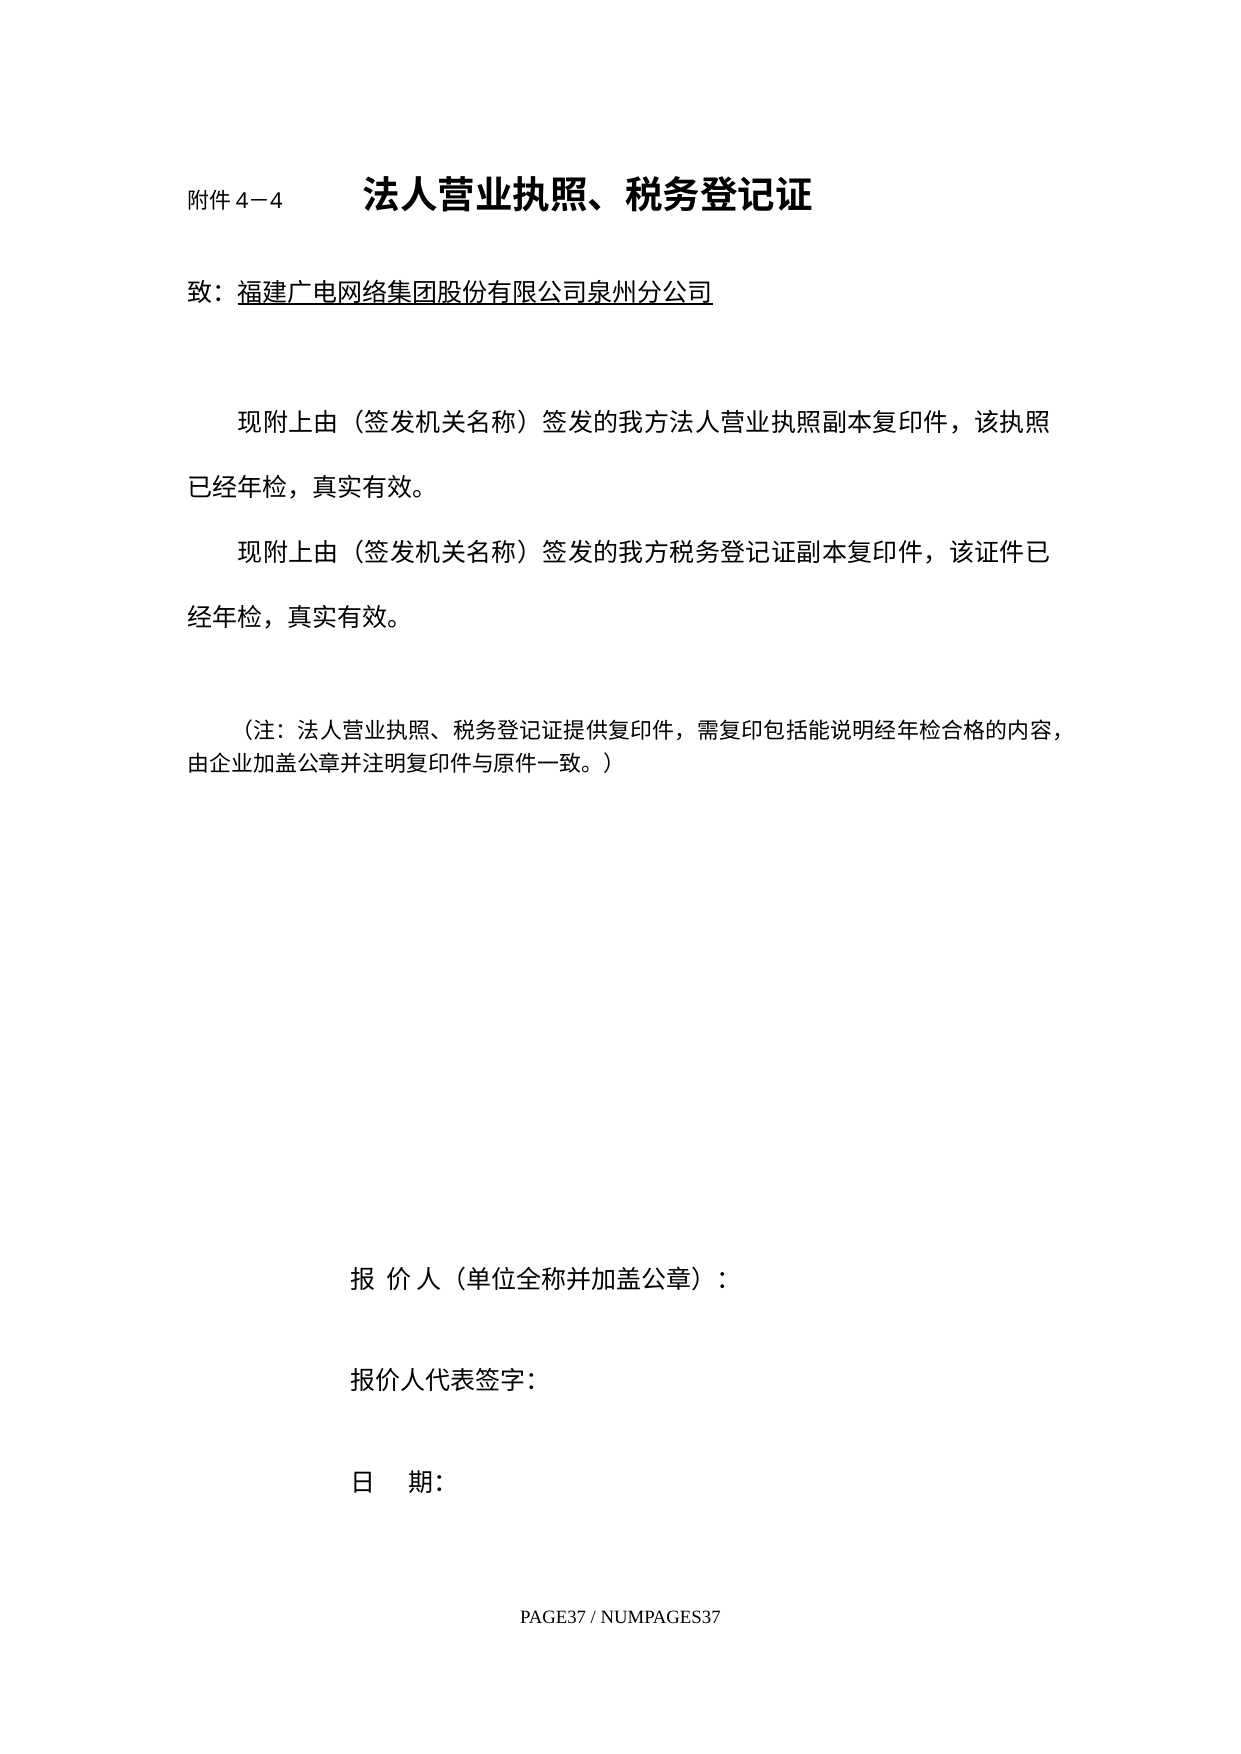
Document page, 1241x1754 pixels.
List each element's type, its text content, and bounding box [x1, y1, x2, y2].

text 致：福建广电网络集团股份有限公司泉州分公司 [187, 258, 1053, 323]
text 现附上由（签发机关名称）签发的我方税务登记证副本复印件，该证件已经年检，真实有效。 [187, 518, 1053, 648]
text 报 价 人（单位全称并加盖公章）： [187, 1245, 1053, 1310]
text 日 期： [187, 1448, 1053, 1513]
text 现附上由（签发机关名称）签发的我方法人营业执照副本复印件，该执照已经年检，真实有效。 [187, 388, 1053, 518]
text 报价人代表签字： [187, 1346, 1053, 1411]
text 附件4－4 法人营业执照、税务登记证 [187, 160, 1053, 225]
text （注：法人营业执照、税务登记证提供复印件，需复印包括能说明经年检合格的内容，由企业加盖公章并注明复印件与原件一致。） [187, 713, 1053, 778]
